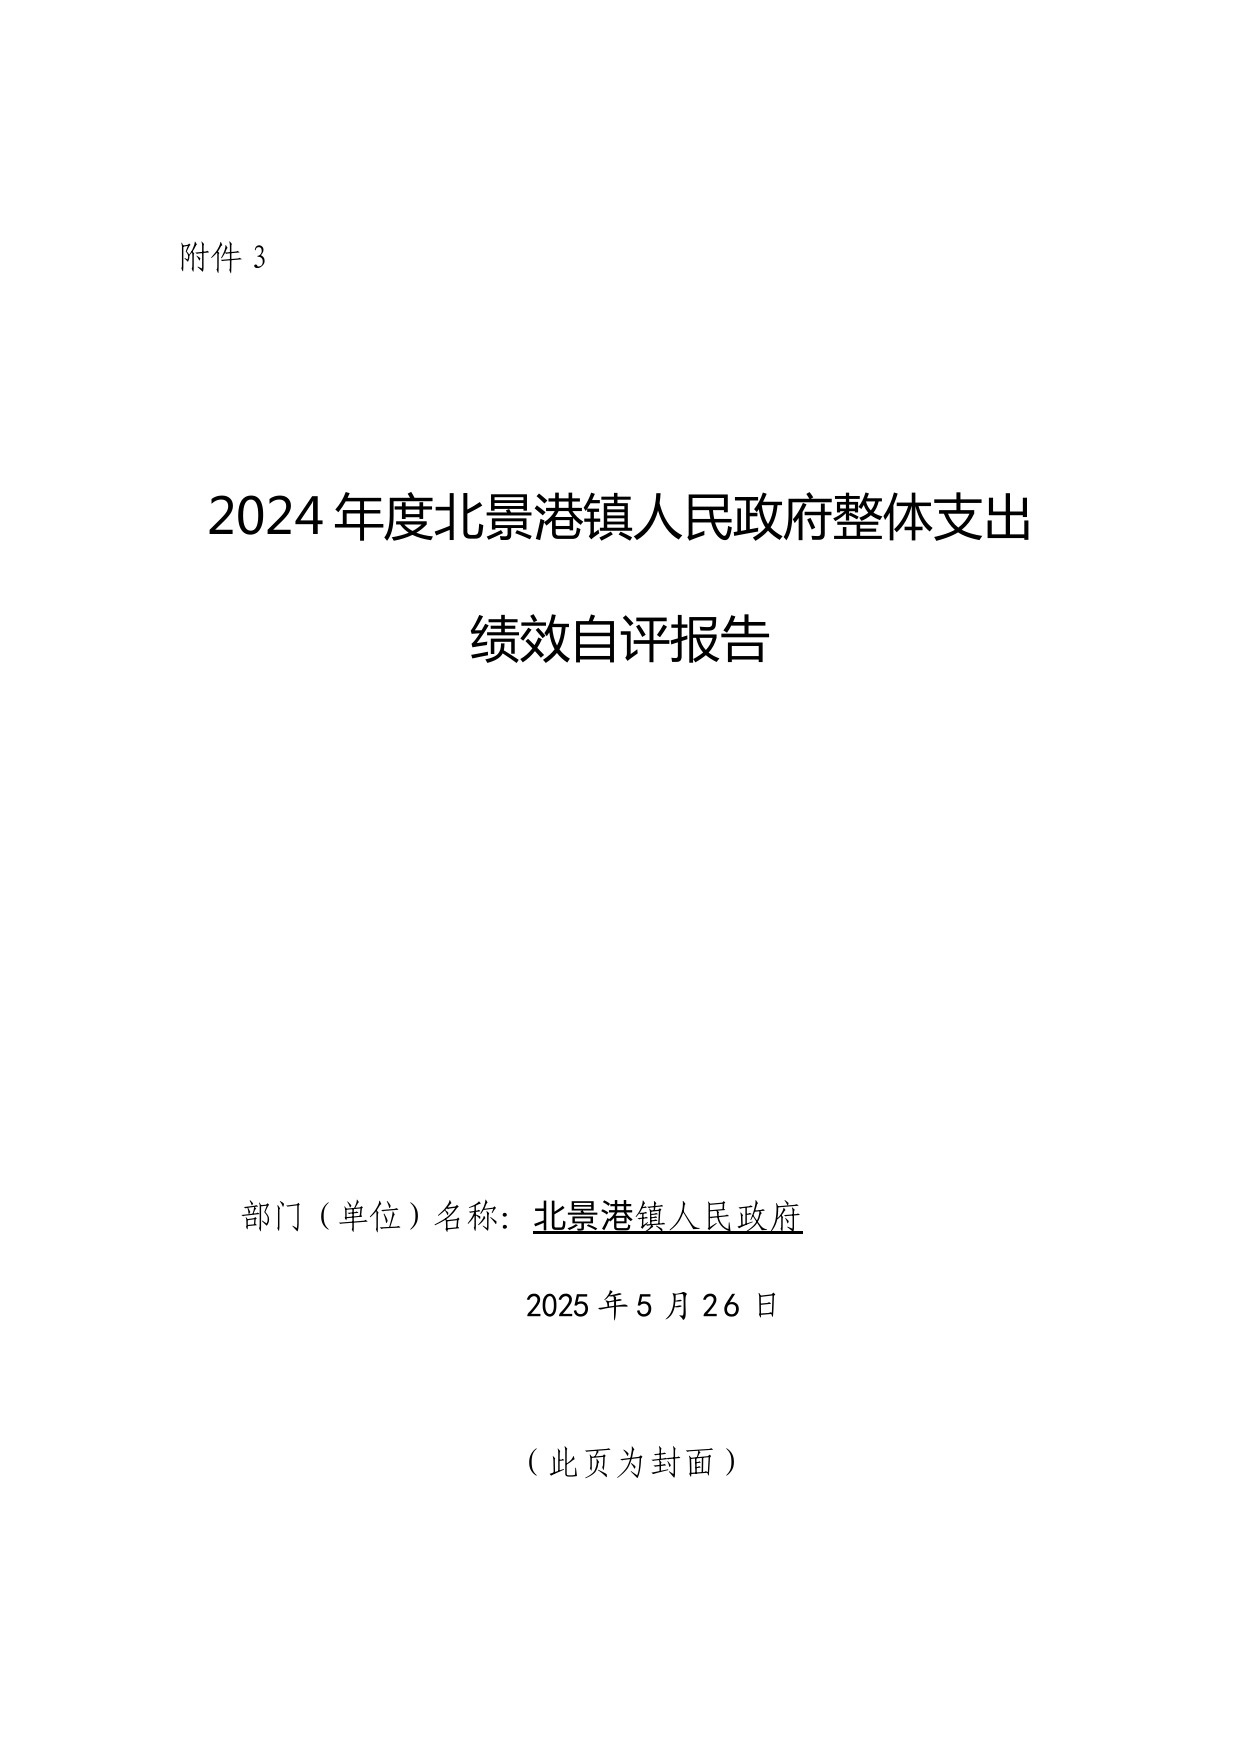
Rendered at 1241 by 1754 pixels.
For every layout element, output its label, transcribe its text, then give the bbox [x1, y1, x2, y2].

text 附件3 [177, 223, 1063, 288]
text 2024年度北景港镇人民政府整体支出 [177, 466, 1063, 564]
text 2025年5月26日 [177, 1271, 1063, 1336]
text 绩效自评报告 [177, 587, 1063, 685]
text （此页为封面） [512, 1427, 1063, 1492]
text 部门（单位）名称：北景港镇人民政府 [177, 1182, 1063, 1247]
